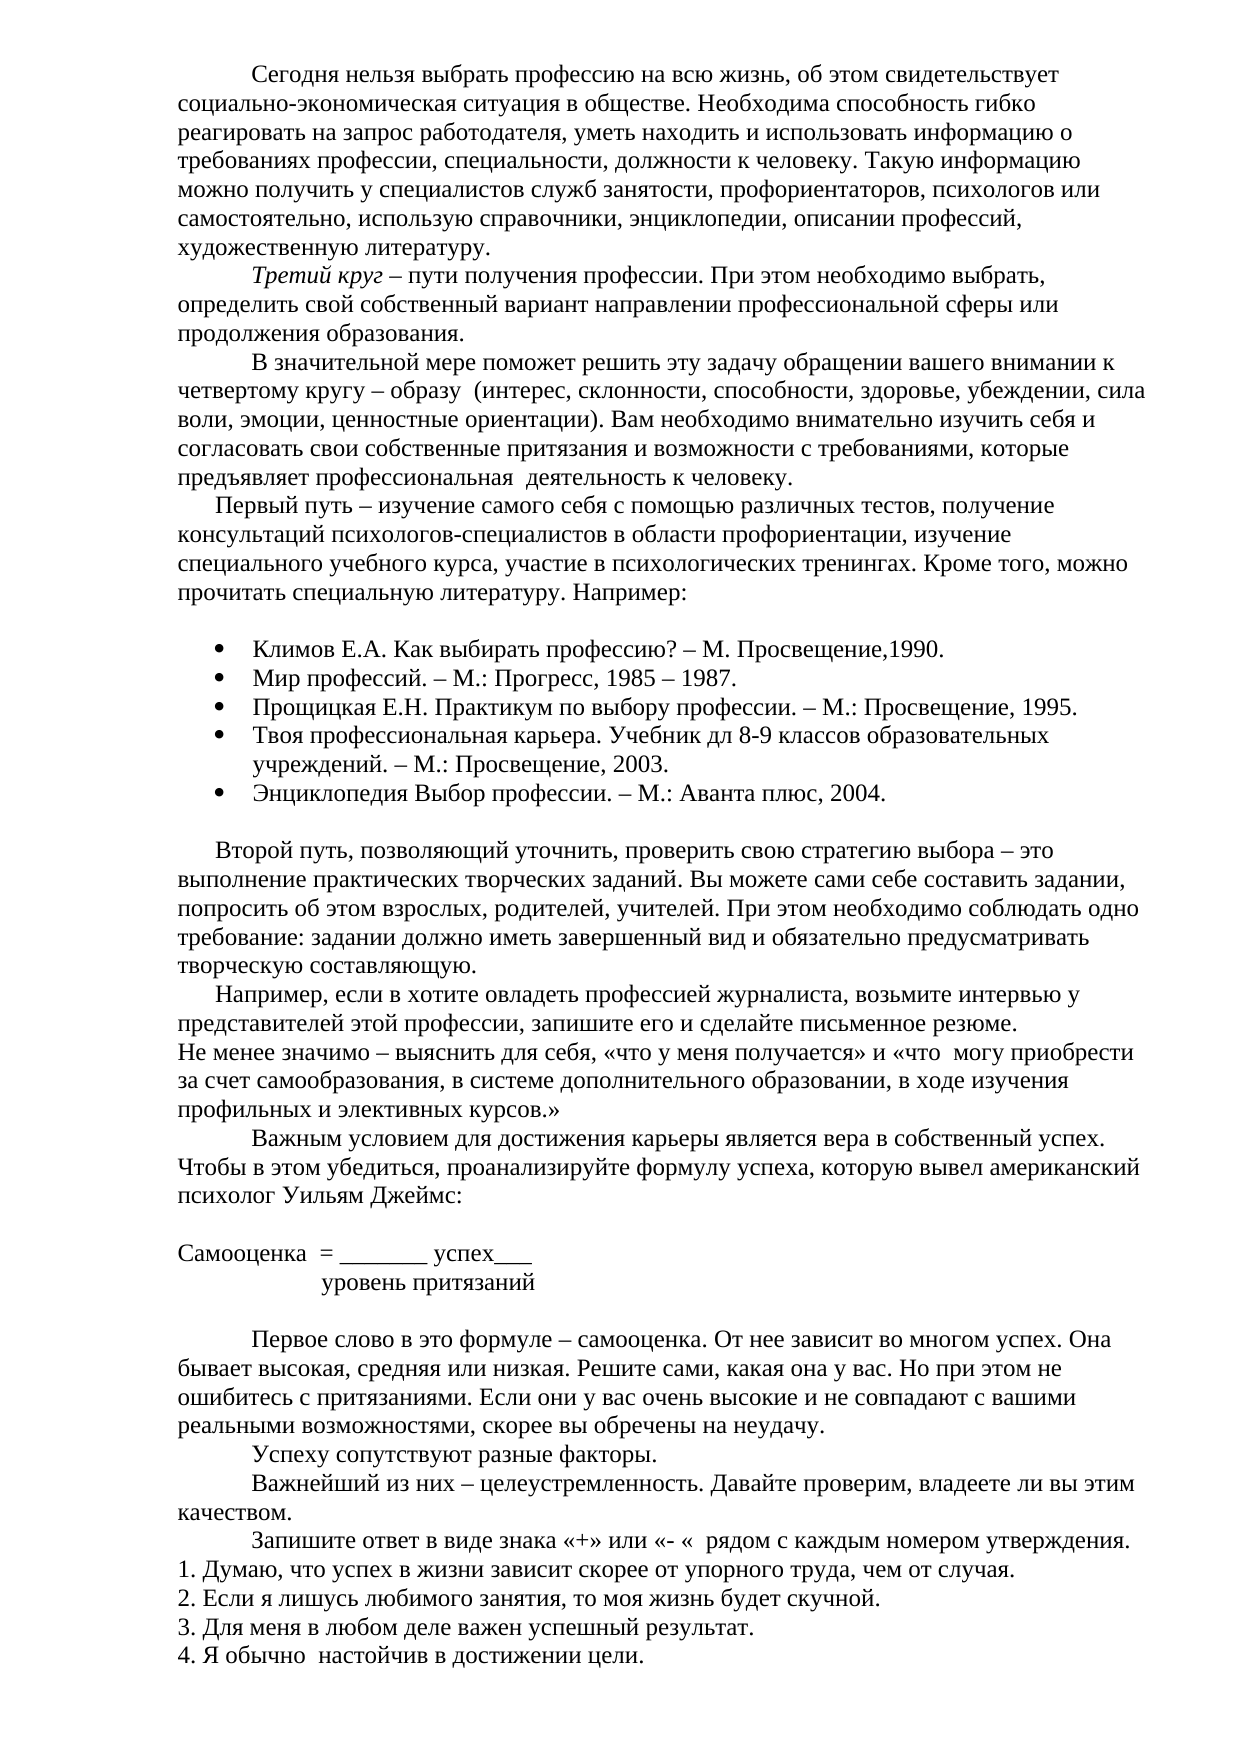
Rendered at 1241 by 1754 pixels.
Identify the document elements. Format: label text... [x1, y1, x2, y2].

text В значительной мере поможет решить эту задачу обращении вашего внимании к четвертому кругу – образу (интерес, склонности, способности, здоровье, убеждении, сила воли, эмоции, ценностные ориентации). Вам необходимо внимательно изучить себя и согласовать свои собственные притязания и возможности с требованиями, которые предъявляет профессиональная деятельность к человеку. [177, 347, 1152, 490]
text Сегодня нельзя выбрать профессию на всю жизнь, об этом свидетельствует социально-экономическая ситуация в обществе. Необходима способность гибко реагировать на запрос работодателя, уметь находить и использовать информацию о требованиях профессии, специальности, должности к человеку. Такую информацию можно получить у специалистов служб занятости, профориентаторов, психологов или самостоятельно, использую справочники, энциклопедии, описании профессий, художественную литературу. [177, 59, 1152, 260]
text Важнейший из них – целеустремленность. Давайте проверим, владеете ли вы этим качеством. [177, 1468, 1152, 1525]
text Самооценка = _______ успех___ [177, 1238, 1152, 1267]
text 1. Думаю, что успех в жизни зависит скорее от упорного труда, чем от случая. [177, 1554, 1152, 1583]
text 2. Если я лишусь любимого занятия, то моя жизнь будет скучной. [177, 1583, 1152, 1612]
text 4. Я обычно настойчив в достижении цели. [177, 1640, 1152, 1669]
text Не менее значимо – выяснить для себя, «что у меня получается» и «что могу приобрести за счет самообразования, в системе дополнительного образовании, в ходе изучения профильных и элективных курсов.» [177, 1037, 1152, 1123]
text уровень притязаний [177, 1267, 1152, 1295]
list Твоя профессиональная карьера. Учебник дл 8-9 классов образовательных учреждений. – М.: Просвещение, 2003. [215, 720, 1152, 778]
text Первое слово в это формуле – самооценка. От нее зависит во многом успех. Она бывает высокая, средняя или низкая. Решите сами, какая она у вас. Но при этом не ошибитесь с притязаниями. Если они у вас очень высокие и не совпадают с вашими реальными возможностями, скорее вы обречены на неудачу. [177, 1324, 1152, 1439]
text Например, если в хотите овладеть профессией журналиста, возьмите интервью у представителей этой профессии, запишите его и сделайте письменное резюме. [177, 979, 1152, 1037]
text Второй путь, позволяющий уточнить, проверить свою стратегию выбора – это выполнение практических творческих заданий. Вы можете сами себе составить задании, попросить об этом взрослых, родителей, учителей. При этом необходимо соблюдать одно требование: задании должно иметь завершенный вид и обязательно предусматривать творческую составляющую. [177, 835, 1152, 979]
list Климов Е.А. Как выбирать профессию? – М. Просвещение,1990. [215, 634, 1152, 663]
text Третий круг – пути получения профессии. При этом необходимо выбрать, определить свой собственный вариант направлении профессиональной сферы или продолжения образования. [177, 260, 1152, 347]
text Первый путь – изучение самого себя с помощью различных тестов, получение консультаций психологов-специалистов в области профориентации, изучение специального учебного курса, участие в психологических тренингах. Кроме того, можно прочитать специальную литературу. Например: [177, 490, 1152, 605]
list Энциклопедия Выбор профессии. – М.: Аванта плюс, 2004. [215, 778, 1152, 807]
list Прощицкая Е.Н. Практикум по выбору профессии. – М.: Просвещение, 1995. [215, 692, 1152, 720]
list Мир профессий. – М.: Прогресс, 1985 – 1987. [215, 663, 1152, 692]
text 3. Для меня в любом деле важен успешный результат. [177, 1612, 1152, 1640]
text Запишите ответ в виде знака «+» или «- « рядом с каждым номером утверждения. [177, 1525, 1152, 1554]
text Успеху сопутствуют разные факторы. [177, 1439, 1152, 1468]
text Важным условием для достижения карьеры является вера в собственный успех. Чтобы в этом убедиться, проанализируйте формулу успеха, которую вывел американский психолог Уильям Джеймс: [177, 1123, 1152, 1209]
